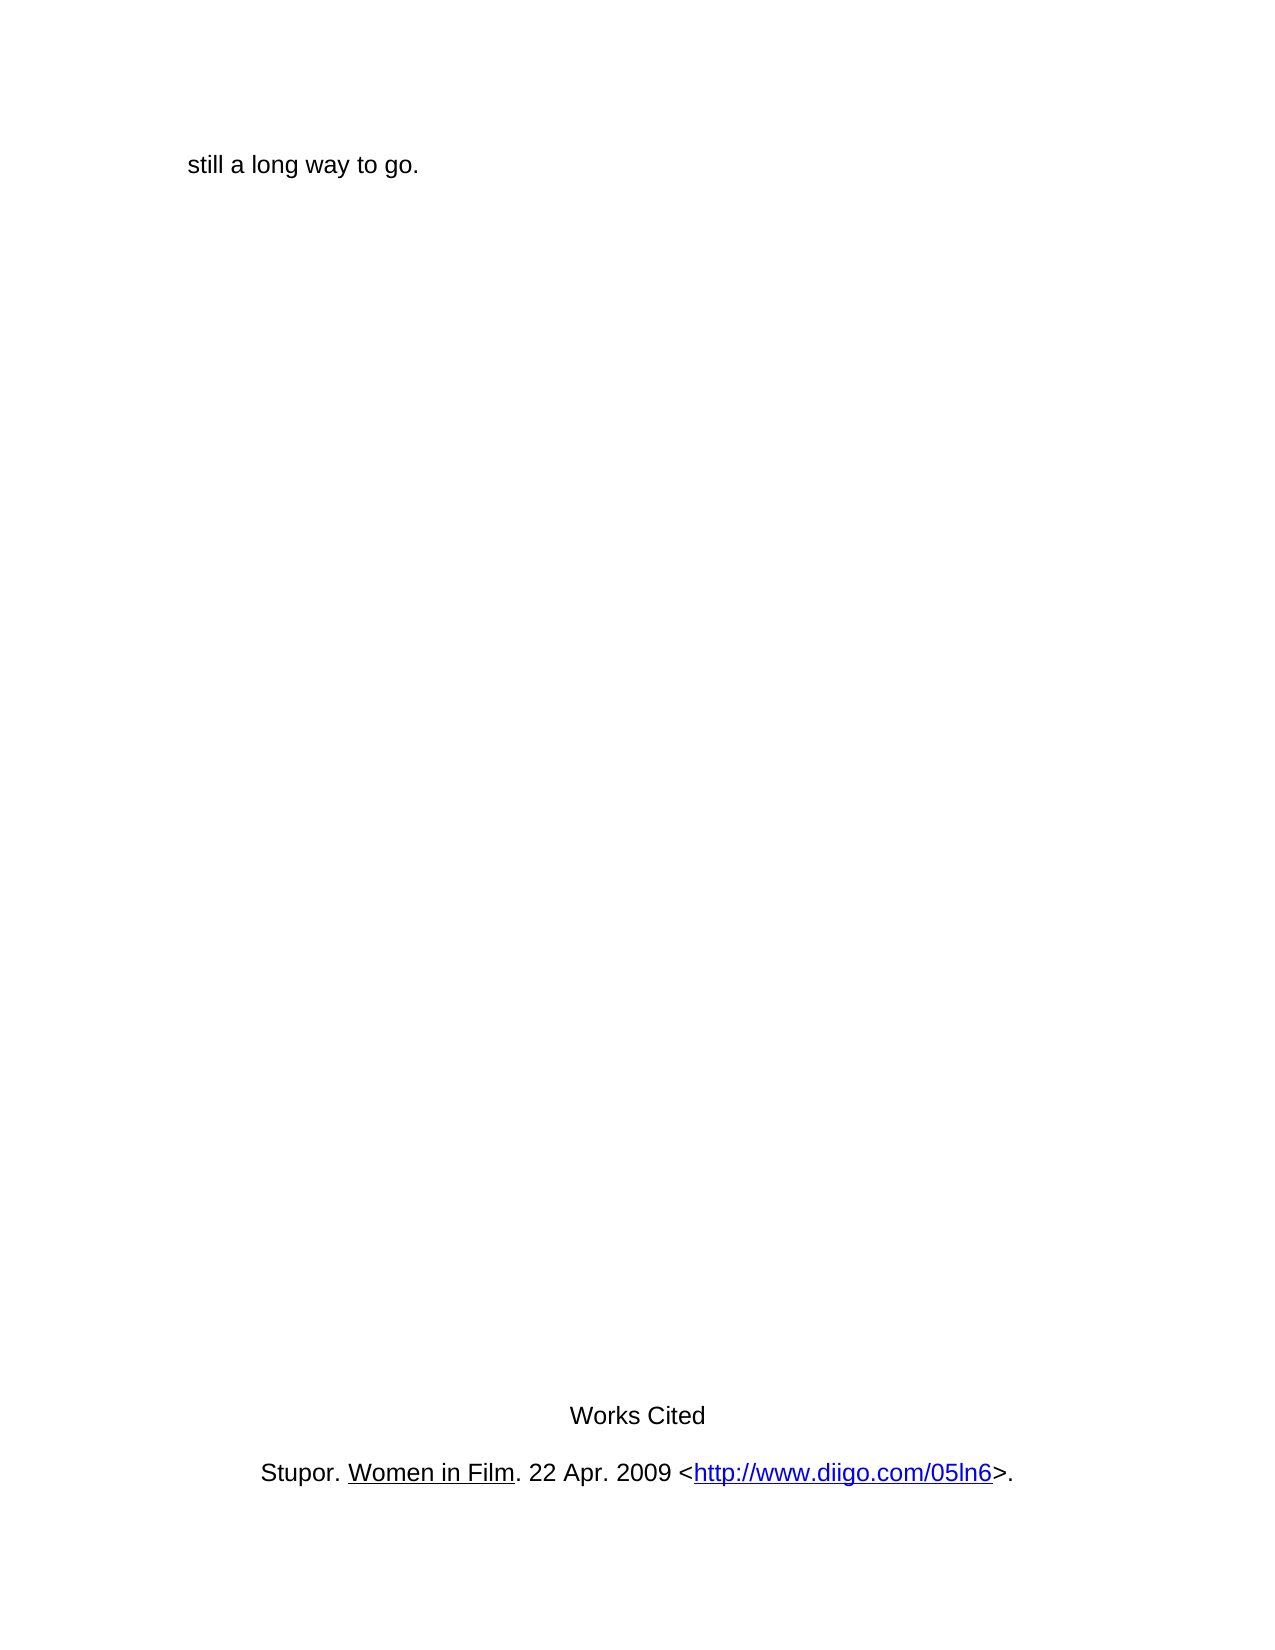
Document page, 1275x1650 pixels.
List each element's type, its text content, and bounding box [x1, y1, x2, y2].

text Works Cited [187, 1401, 1087, 1429]
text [187, 150, 1087, 179]
text Stupor. Women in Film. 22 Apr. 2009 <http://www.diigo.com/05ln6>. [260, 1458, 1087, 1487]
